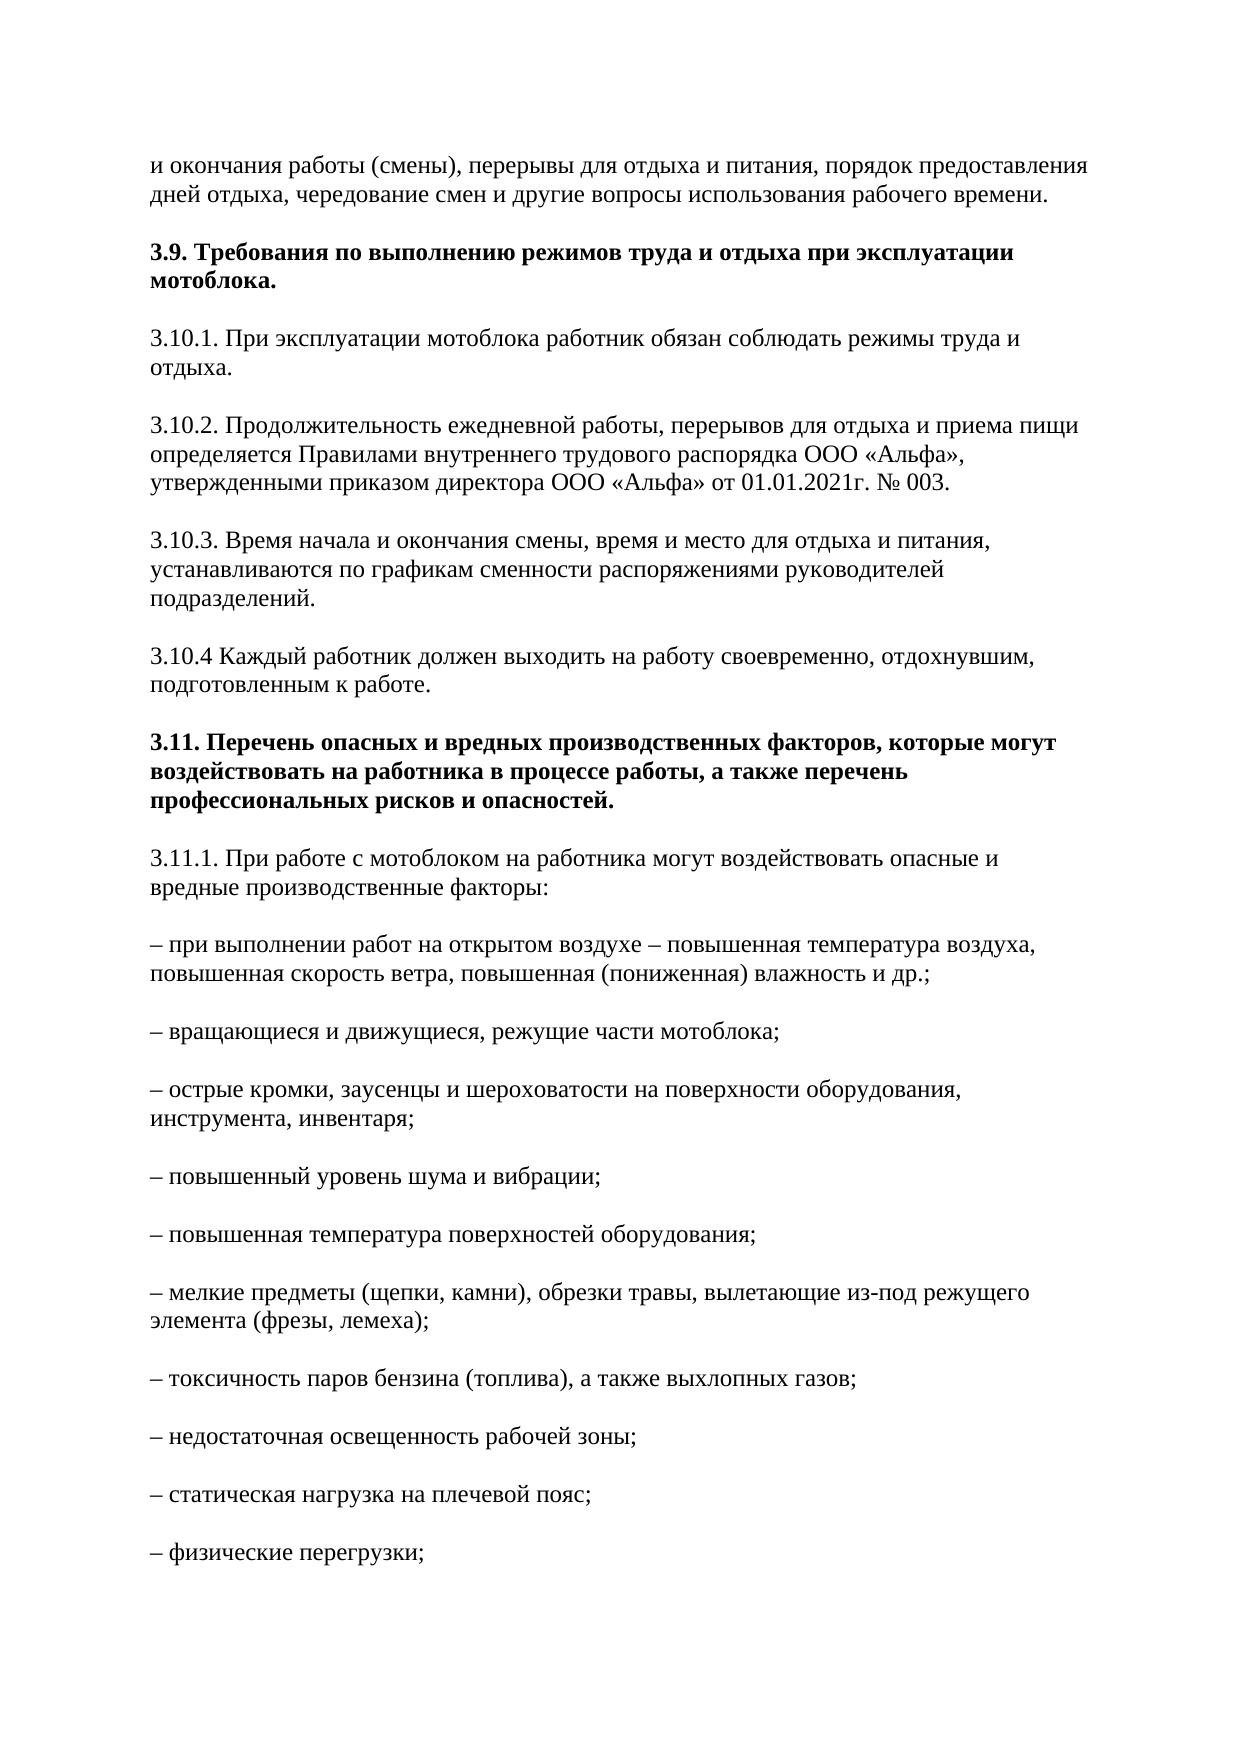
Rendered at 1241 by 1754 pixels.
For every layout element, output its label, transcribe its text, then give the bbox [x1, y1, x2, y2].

text – повышенная температура поверхностей оборудования; [150, 1219, 1090, 1247]
text 3.10.3. Время начала и окончания смены, время и место для отдыха и питания, устанавливаются по графикам сменности распоряжениями руководителей подразделений. [150, 525, 1090, 612]
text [150, 150, 1090, 207]
text – мелкие предметы (щепки, камни), обрезки травы, вылетающие из-под режущего элемента (фрезы, лемеха); [150, 1277, 1090, 1334]
text – статическая нагрузка на плечевой пояс; [150, 1479, 1090, 1508]
text – при выполнении работ на открытом воздухе – повышенная температура воздуха, повышенная скорость ветра, повышенная (пониженная) влажность и др.; [150, 929, 1090, 987]
text 3.9. Требования по выполнению режимов труда и отдыха при эксплуатации мотоблока. [150, 237, 1090, 294]
text – физические перегрузки; [150, 1537, 1090, 1566]
text – недостаточная освещенность рабочей зоны; [150, 1421, 1090, 1450]
text 3.10.1. При эксплуатации мотоблока работник обязан соблюдать режимы труда и отдыха. [150, 323, 1090, 381]
text – повышенный уровень шума и вибрации; [150, 1161, 1090, 1189]
text – вращающиеся и движущиеся, режущие части мотоблока; [150, 1016, 1090, 1045]
text 3.10.4 Каждый работник должен выходить на работу своевременно, отдохнувшим, подготовленным к работе. [150, 641, 1090, 698]
text 3.11. Перечень опасных и вредных производственных факторов, которые могут воздействовать на работника в процессе работы, а также перечень профессиональных рисков и опасностей. [150, 727, 1090, 814]
text – острые кромки, заусенцы и шероховатости на поверхности оборудования, инструмента, инвентаря; [150, 1074, 1090, 1132]
text 3.10.2. Продолжительность ежедневной работы, перерывов для отдыха и приема пищи определяется Правилами внутреннего трудового распорядка ООО «Альфа», утвержденными приказом директора ООО «Альфа» от 01.01.2021г. № 003. [150, 410, 1090, 496]
text – токсичность паров бензина (топлива), а также выхлопных газов; [150, 1363, 1090, 1392]
text 3.11.1. При работе с мотоблоком на работника могут воздействовать опасные и вредные производственные факторы: [150, 843, 1090, 900]
